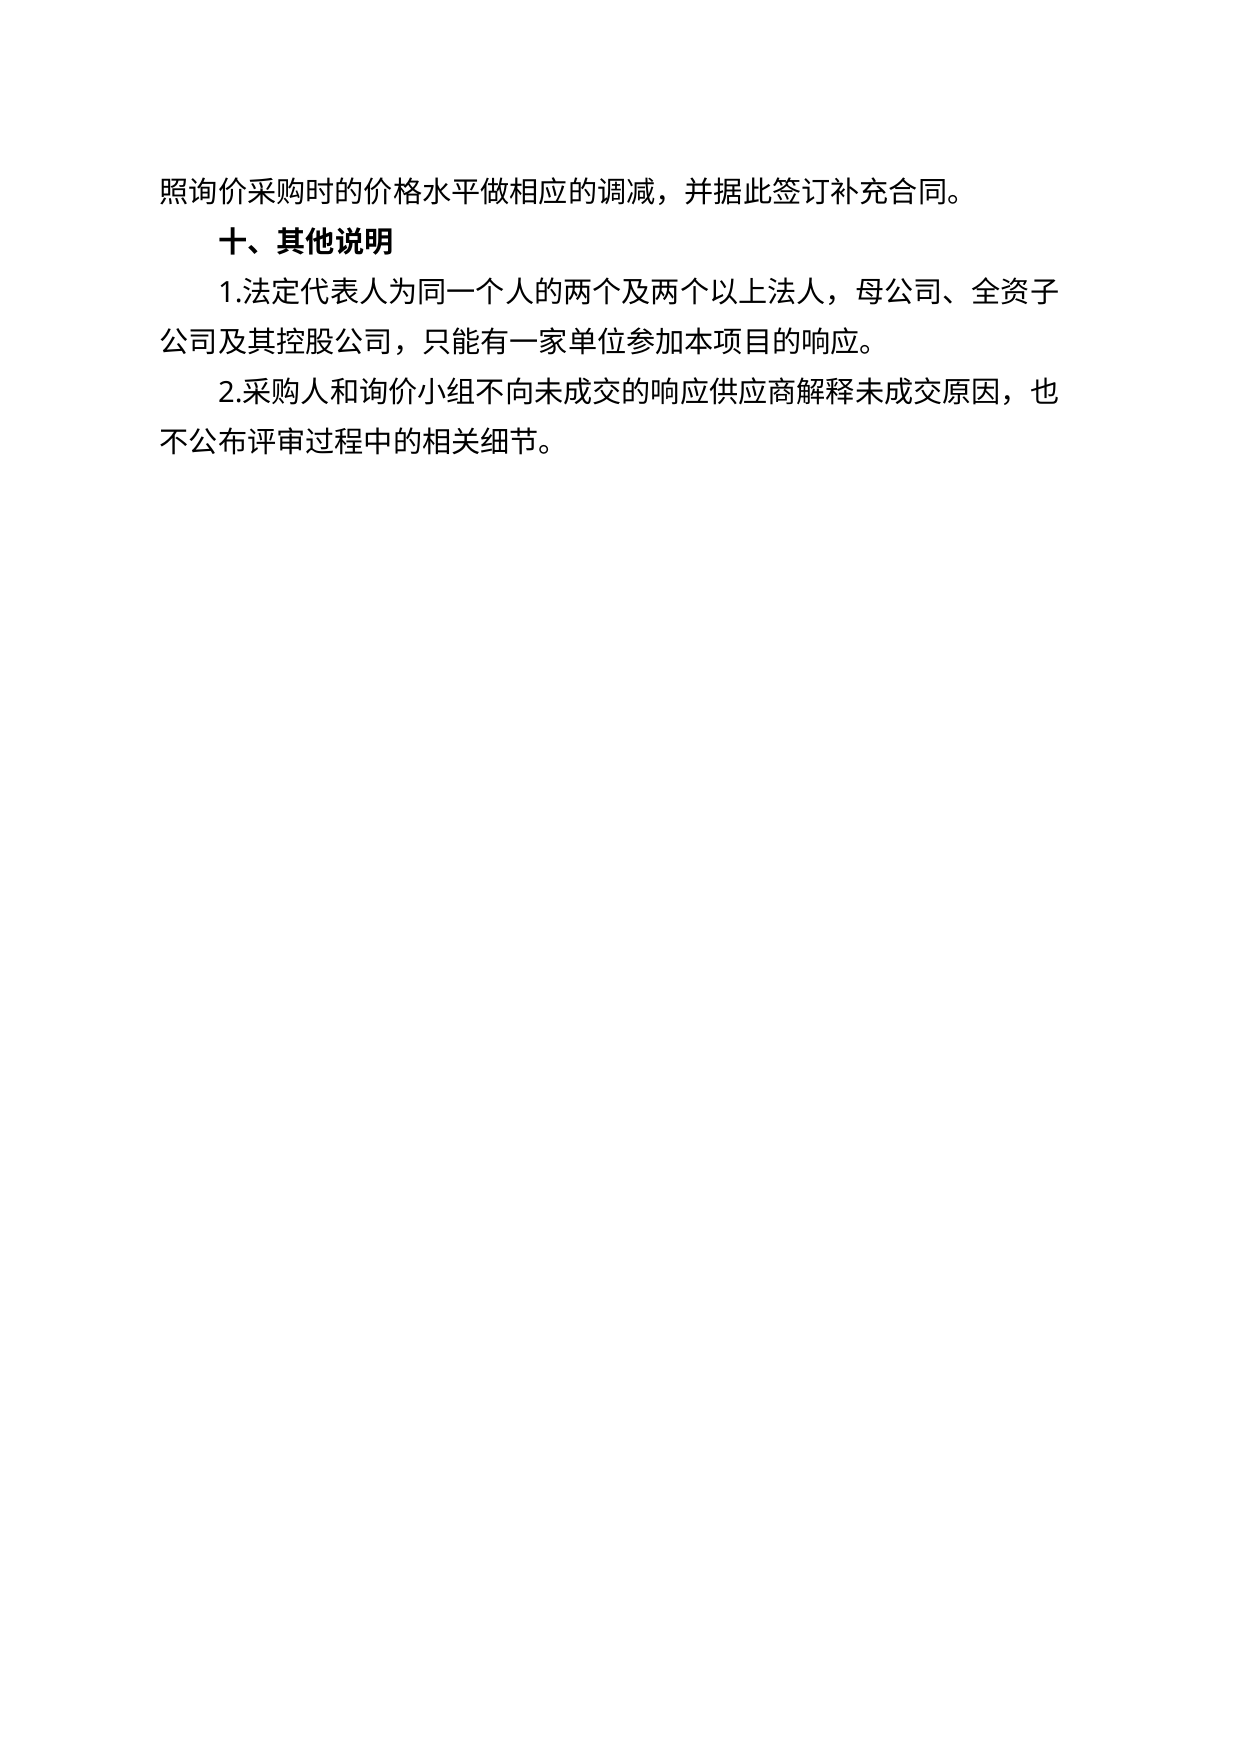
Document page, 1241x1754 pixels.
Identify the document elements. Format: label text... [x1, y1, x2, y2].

text 1.法定代表人为同一个人的两个及两个以上法人，母公司、全资子公司及其控股公司，只能有一家单位参加本项目的响应。 [159, 262, 1087, 362]
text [159, 162, 1087, 212]
text 2.采购人和询价小组不向未成交的响应供应商解释未成交原因，也不公布评审过程中的相关细节。 [159, 362, 1087, 462]
text 十、其他说明 [159, 212, 1087, 262]
